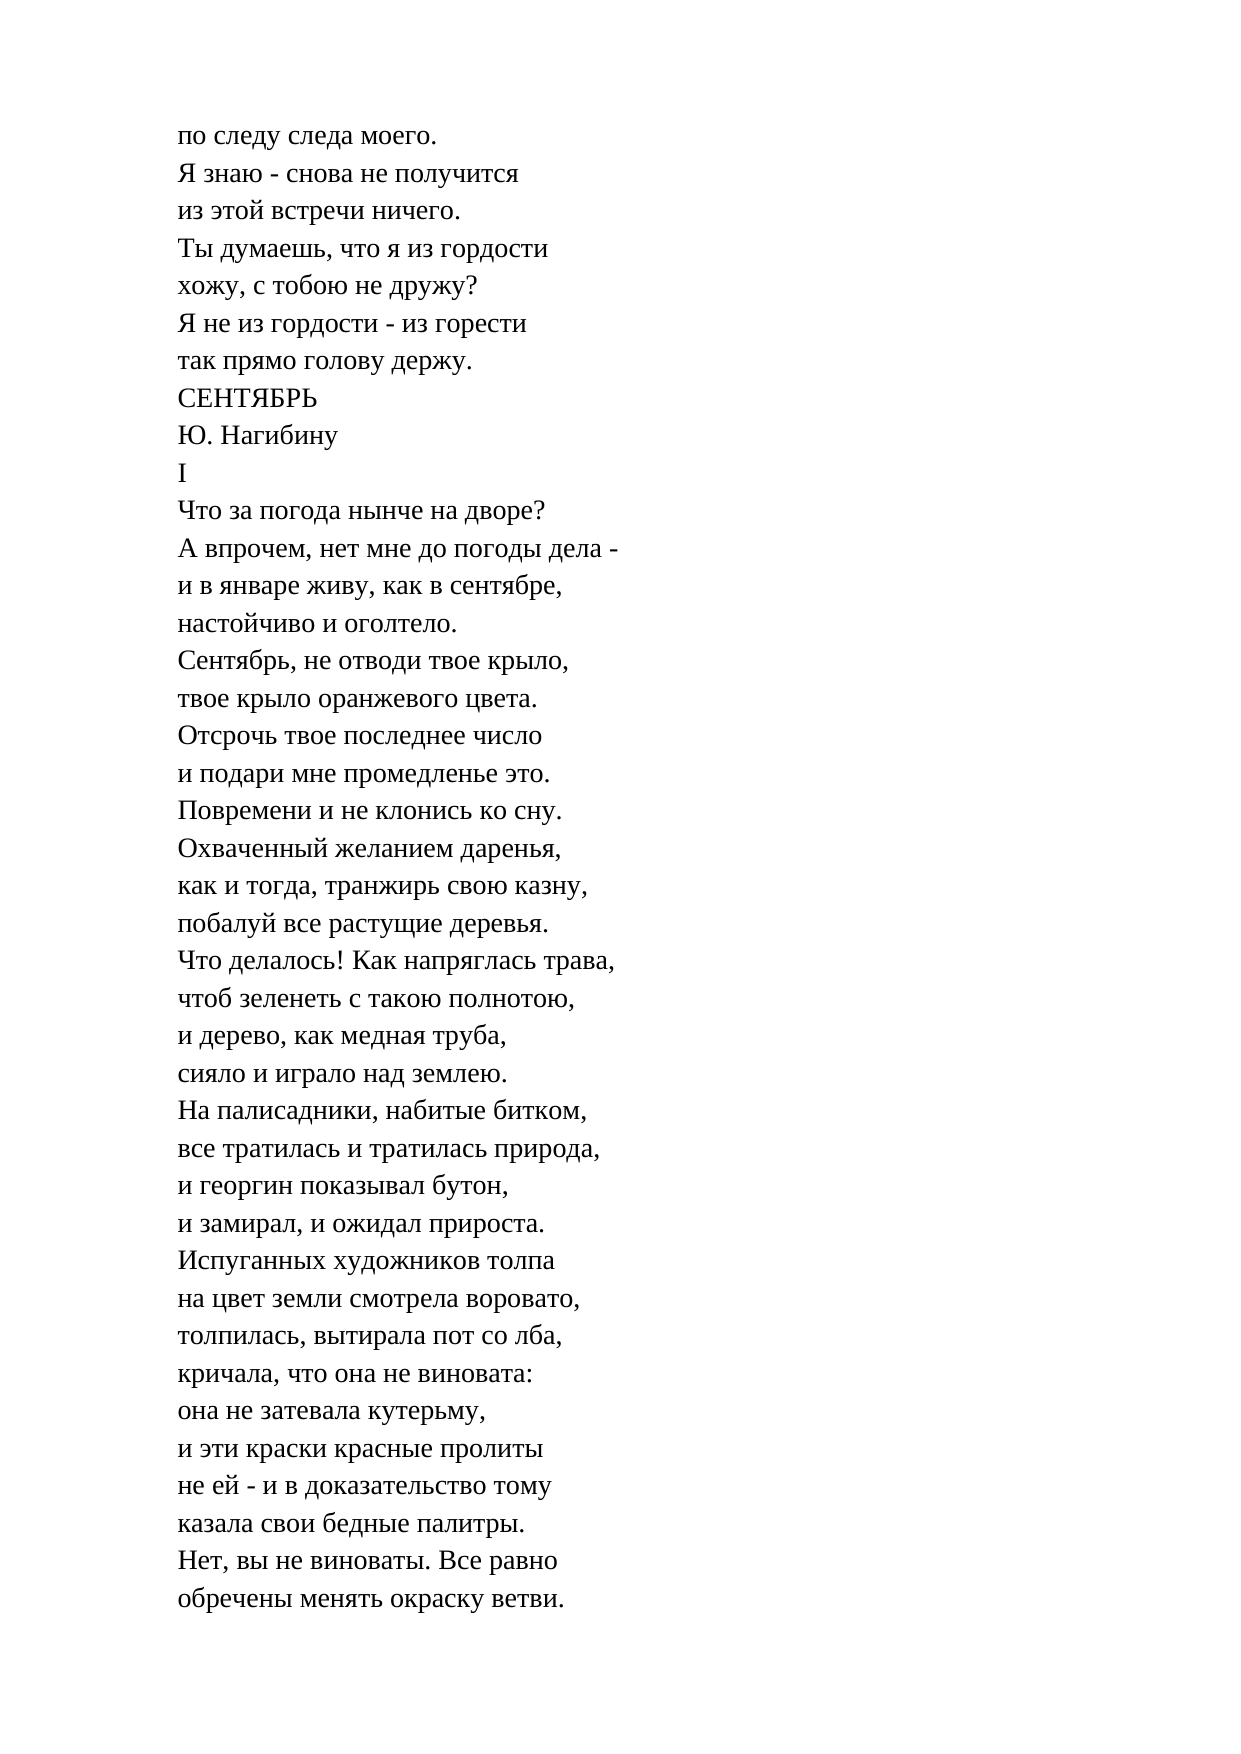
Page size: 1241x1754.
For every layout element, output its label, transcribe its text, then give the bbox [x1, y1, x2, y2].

text На палисадники, набитые битком, [177, 1093, 1152, 1126]
text по следу следа моего. [177, 118, 1152, 151]
text из этой встречи ничего. [177, 193, 1152, 226]
text и замирал, и ожидал прироста. [177, 1206, 1152, 1238]
text так прямо голову держу. [177, 343, 1152, 376]
text Нет, вы не виноваты. Все равно [177, 1543, 1152, 1576]
text сияло и играло над землею. [177, 1056, 1152, 1088]
text Что делалось! Как напряглась трава, [177, 943, 1152, 976]
text твое крыло оранжевого цвета. [177, 681, 1152, 713]
text Я не из гордости - из горести [177, 306, 1152, 338]
text кричала, что она не виновата: [177, 1356, 1152, 1388]
text I [177, 456, 1152, 488]
text все тратилась и тратилась природа, [177, 1131, 1152, 1163]
text Ю. Нагибину [177, 418, 1152, 451]
text побалуй все растущие деревья. [177, 906, 1152, 938]
text как и тогда, транжирь свою казну, [177, 868, 1152, 901]
text настойчиво и оголтело. [177, 606, 1152, 638]
text и георгин показывал бутон, [177, 1168, 1152, 1201]
text Ты думаешь, что я из гордости [177, 231, 1152, 263]
text Повремени и не клонись ко сну. [177, 793, 1152, 826]
text и эти краски красные пролиты [177, 1431, 1152, 1463]
text казала свои бедные палитры. [177, 1506, 1152, 1538]
text и дерево, как медная труба, [177, 1018, 1152, 1051]
text обречены менять окраску ветви. [177, 1581, 1152, 1613]
text не ей - и в доказательство тому [177, 1468, 1152, 1501]
text и в январе живу, как в сентябре, [177, 568, 1152, 601]
text хожу, с тобою не дружу? [177, 268, 1152, 301]
text Сентябрь, не отводи твое крыло, [177, 643, 1152, 676]
text Испуганных художников толпа [177, 1243, 1152, 1276]
text и подари мне промедленье это. [177, 756, 1152, 788]
text чтоб зеленеть с такою полнотою, [177, 981, 1152, 1013]
text на цвет земли смотрела воровато, [177, 1281, 1152, 1313]
text толпилась, вытирала пот со лба, [177, 1318, 1152, 1351]
text СЕНТЯБРЬ [177, 381, 1152, 413]
text Отсрочь твое последнее число [177, 718, 1152, 751]
text Что за погода нынче на дворе? [177, 493, 1152, 526]
text Охваченный желанием даренья, [177, 831, 1152, 863]
text Я знаю - снова не получится [177, 156, 1152, 188]
text она не затевала кутерьму, [177, 1393, 1152, 1426]
text А впрочем, нет мне до погоды дела - [177, 531, 1152, 563]
